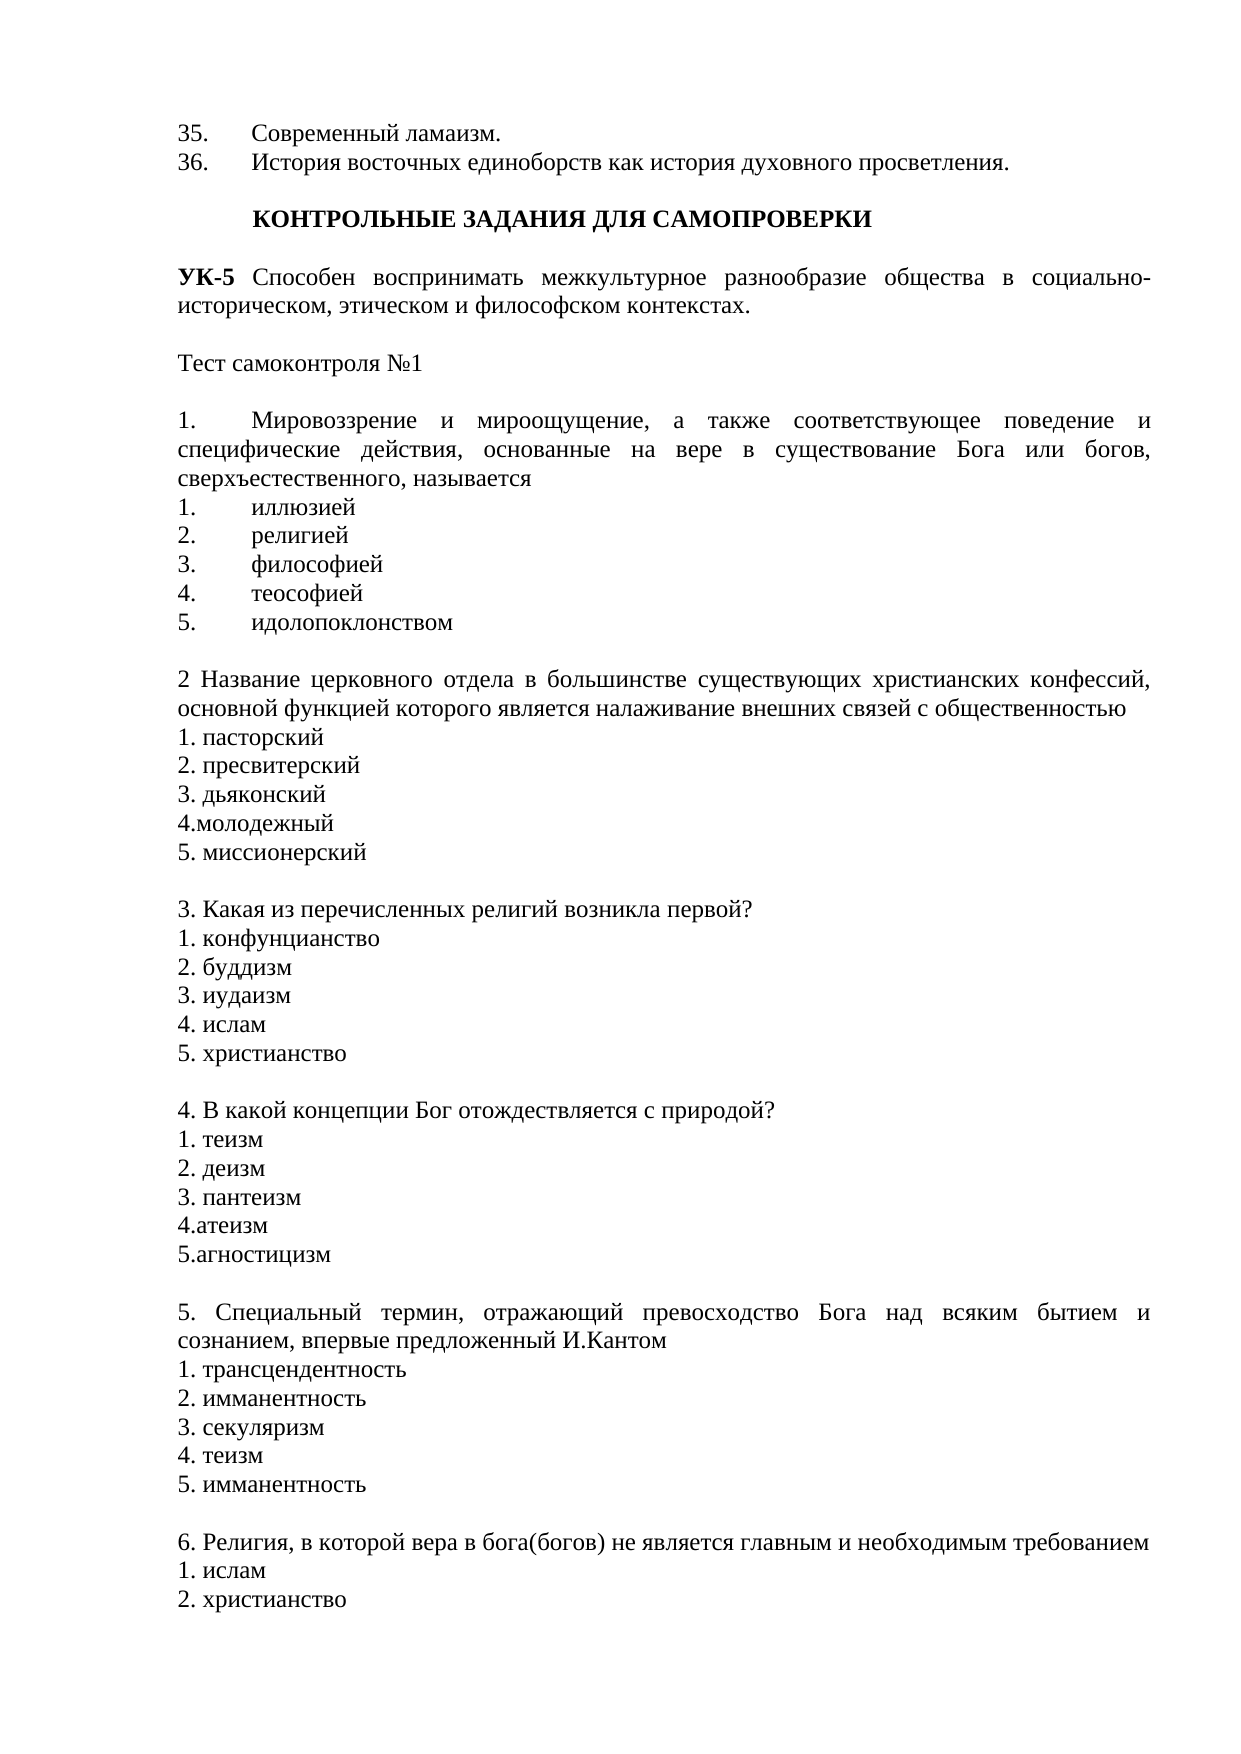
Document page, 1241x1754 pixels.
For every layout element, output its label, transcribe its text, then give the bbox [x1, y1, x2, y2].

text 4. теософией [177, 578, 1152, 607]
text 3. иудаизм [177, 981, 1152, 1009]
text 3. секуляризм [177, 1412, 1152, 1441]
text 4. В какой концепции Бог отождествляется с природой? [177, 1096, 1152, 1124]
text 5.агностицизм [177, 1239, 1152, 1268]
text УК-5 Способен воспринимать межкультурное разнообразие общества в социально-историческом, этическом и философском контекстах. [177, 262, 1152, 319]
text 5. миссионерский [177, 837, 1152, 866]
text 2. имманентность [177, 1383, 1152, 1412]
text 2. пресвитерский [177, 751, 1152, 779]
text 3. пантеизм [177, 1182, 1152, 1211]
text 1. пасторский [177, 722, 1152, 751]
text 1. конфунцианство [177, 923, 1152, 952]
text 3. дьяконский [177, 779, 1152, 808]
list КОНТРОЛЬНЫЕ ЗАДАНИЯ ДЛЯ САМОПРОВЕРКИ [252, 204, 1152, 233]
text 1. теизм [177, 1124, 1152, 1153]
text 2. религией [177, 521, 1152, 549]
text 5. идолопоклонством [177, 607, 1152, 636]
text 4.молодежный [177, 808, 1152, 837]
text 2. деизм [177, 1153, 1152, 1182]
text 2 Название церковного отдела в большинстве существующих христианских конфессий, основной функцией которого является налаживание внешних связей с общественностью [177, 664, 1152, 722]
text Тест самоконтроля №1 [177, 348, 1152, 377]
text 2. буддизм [177, 952, 1152, 981]
text 5. христианство [177, 1038, 1152, 1067]
text 6. Религия, в которой вера в бога(богов) не является главным и необходимым требованием [177, 1527, 1152, 1556]
text 3. Какая из перечисленных религий возникла первой? [177, 894, 1152, 923]
text 4.атеизм [177, 1211, 1152, 1239]
text 1. ислам [177, 1556, 1152, 1584]
text 2. христианство [177, 1584, 1152, 1613]
text 4. теизм [177, 1441, 1152, 1469]
text 1. Мировоззрение и мироощущение, а также соответствующее поведение и специфические действия, основанные на вере в существование Бога или богов, сверхъестественного, называется [177, 406, 1152, 492]
text 3. философией [177, 549, 1152, 578]
text 1. трансцендентность [177, 1354, 1152, 1383]
text 36. История восточных единоборств как история духовного просветления. [177, 147, 1152, 176]
text 5. Специальный термин, отражающий превосходство Бога над всяким бытием и сознанием, впервые предложенный И.Кантом [177, 1297, 1152, 1354]
text 5. имманентность [177, 1469, 1152, 1498]
text 1. иллюзией [177, 492, 1152, 521]
text 35. Современный ламаизм. [177, 118, 1152, 147]
text 4. ислам [177, 1009, 1152, 1038]
